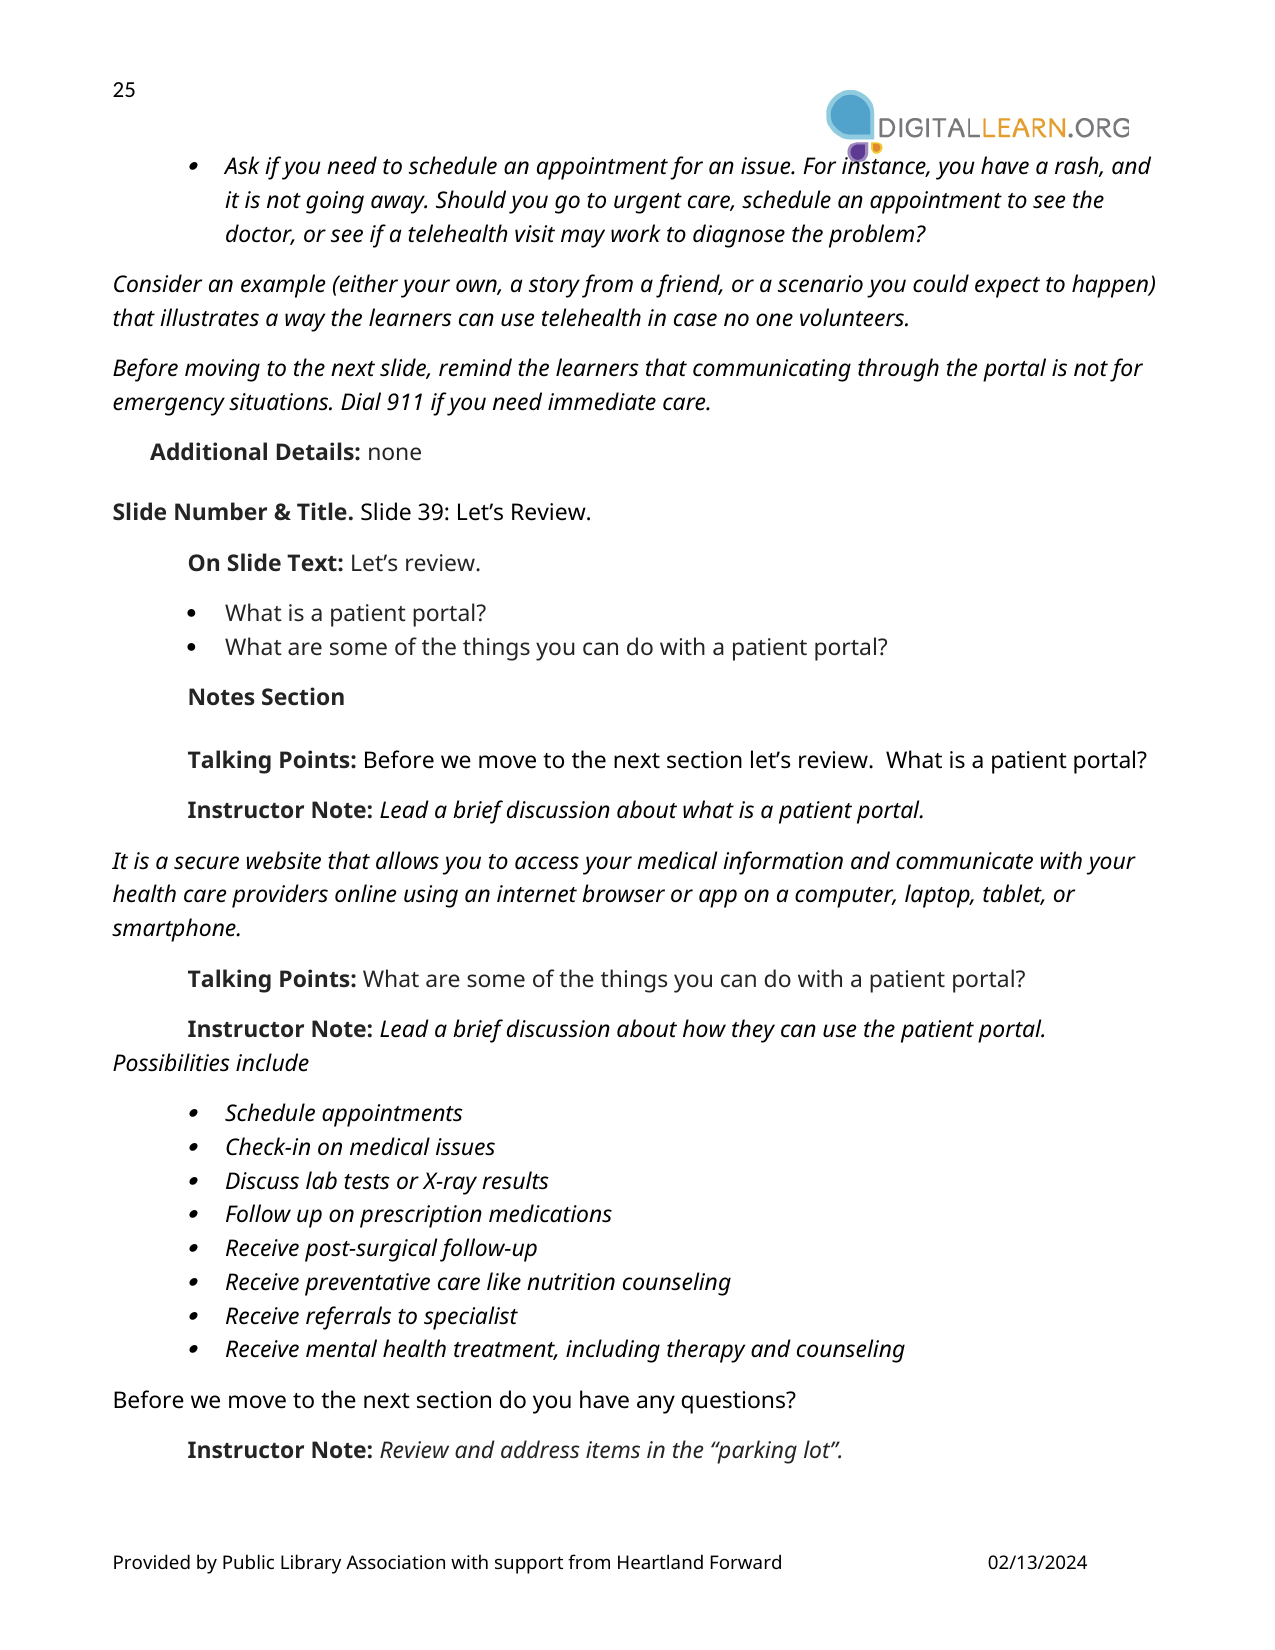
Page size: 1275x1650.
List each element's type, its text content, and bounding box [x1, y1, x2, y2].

list Follow up on prescription medications [187, 1198, 1162, 1229]
text Talking Points: Before we move to the next section let’s review. What is a patient portal? [112, 744, 1162, 775]
list Check-in on medical issues [187, 1131, 1162, 1162]
text Additional Details: none [112, 436, 1162, 496]
list What are some of the things you can do with a patient portal? [187, 631, 1162, 662]
text Before we move to the next section do you have any questions? [112, 1384, 1162, 1415]
text Instructor Note: Review and address items in the “parking lot”. [112, 1434, 1162, 1465]
text Consider an example (either your own, a story from a friend, or a scenario you could expect to happen) that illustrates a way the learners can use telehealth in case no one volunteers. [112, 268, 1162, 333]
text Instructor Note: Lead a brief discussion about how they can use the patient portal. Possibilities include [112, 1013, 1162, 1078]
text Slide Number & Title. Slide 39: Let’s Review. [112, 496, 1162, 527]
list Schedule appointments [187, 1097, 1162, 1128]
list Receive preventative care like nutrition counseling [187, 1266, 1162, 1297]
text Instructor Note: Lead a brief discussion about what is a patient portal. [112, 794, 1162, 825]
list Receive referrals to specialist [187, 1299, 1162, 1331]
text On Slide Text: Let’s review. [112, 547, 1162, 578]
picture [826, 90, 1129, 150]
list Receive mental health treatment, including therapy and counseling [187, 1333, 1162, 1364]
text Notes Section [150, 681, 1162, 712]
list Discuss lab tests or X-ray results [187, 1164, 1162, 1196]
list What is a patient portal? [187, 597, 1162, 628]
list Receive post-surgical follow-up [187, 1232, 1162, 1263]
text Talking Points: What are some of the things you can do with a patient portal? [112, 962, 1162, 994]
text It is a secure website that allows you to access your medical information and communicate with your health care providers online using an internet browser or app on a computer, laptop, tablet, or smartphone. [112, 844, 1162, 943]
text Before moving to the next slide, remind the learners that communicating through the portal is not for emergency situations. Dial 911 if you need immediate care. [112, 352, 1162, 417]
list Ask if you need to schedule an appointment for an issue. For instance, you have a rash, and it is not going away. Should you go to urgent care, schedule an appointment to see the doctor, or see if a telehealth visit may work to diagnose the problem? [187, 150, 1162, 249]
